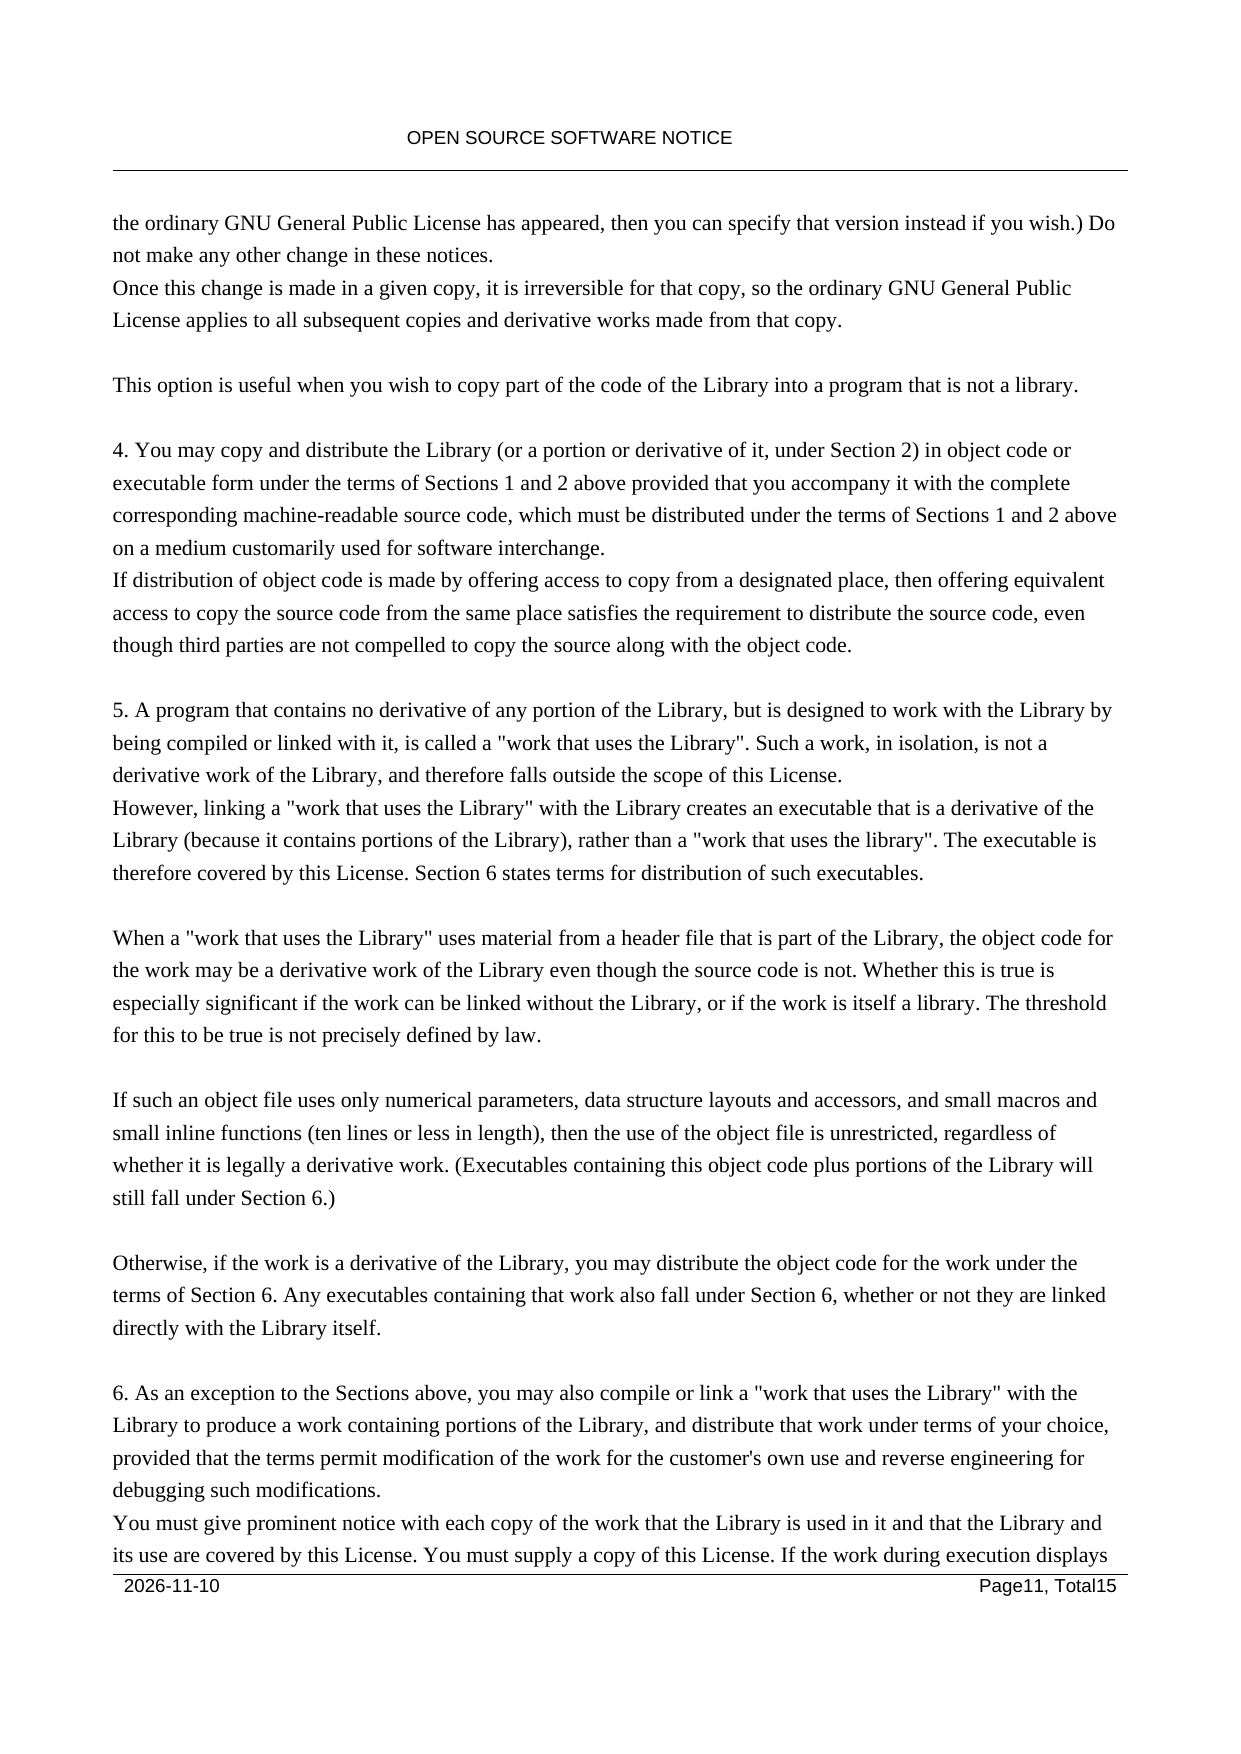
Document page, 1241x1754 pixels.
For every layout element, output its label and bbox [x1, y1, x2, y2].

text [112, 206, 1128, 1571]
